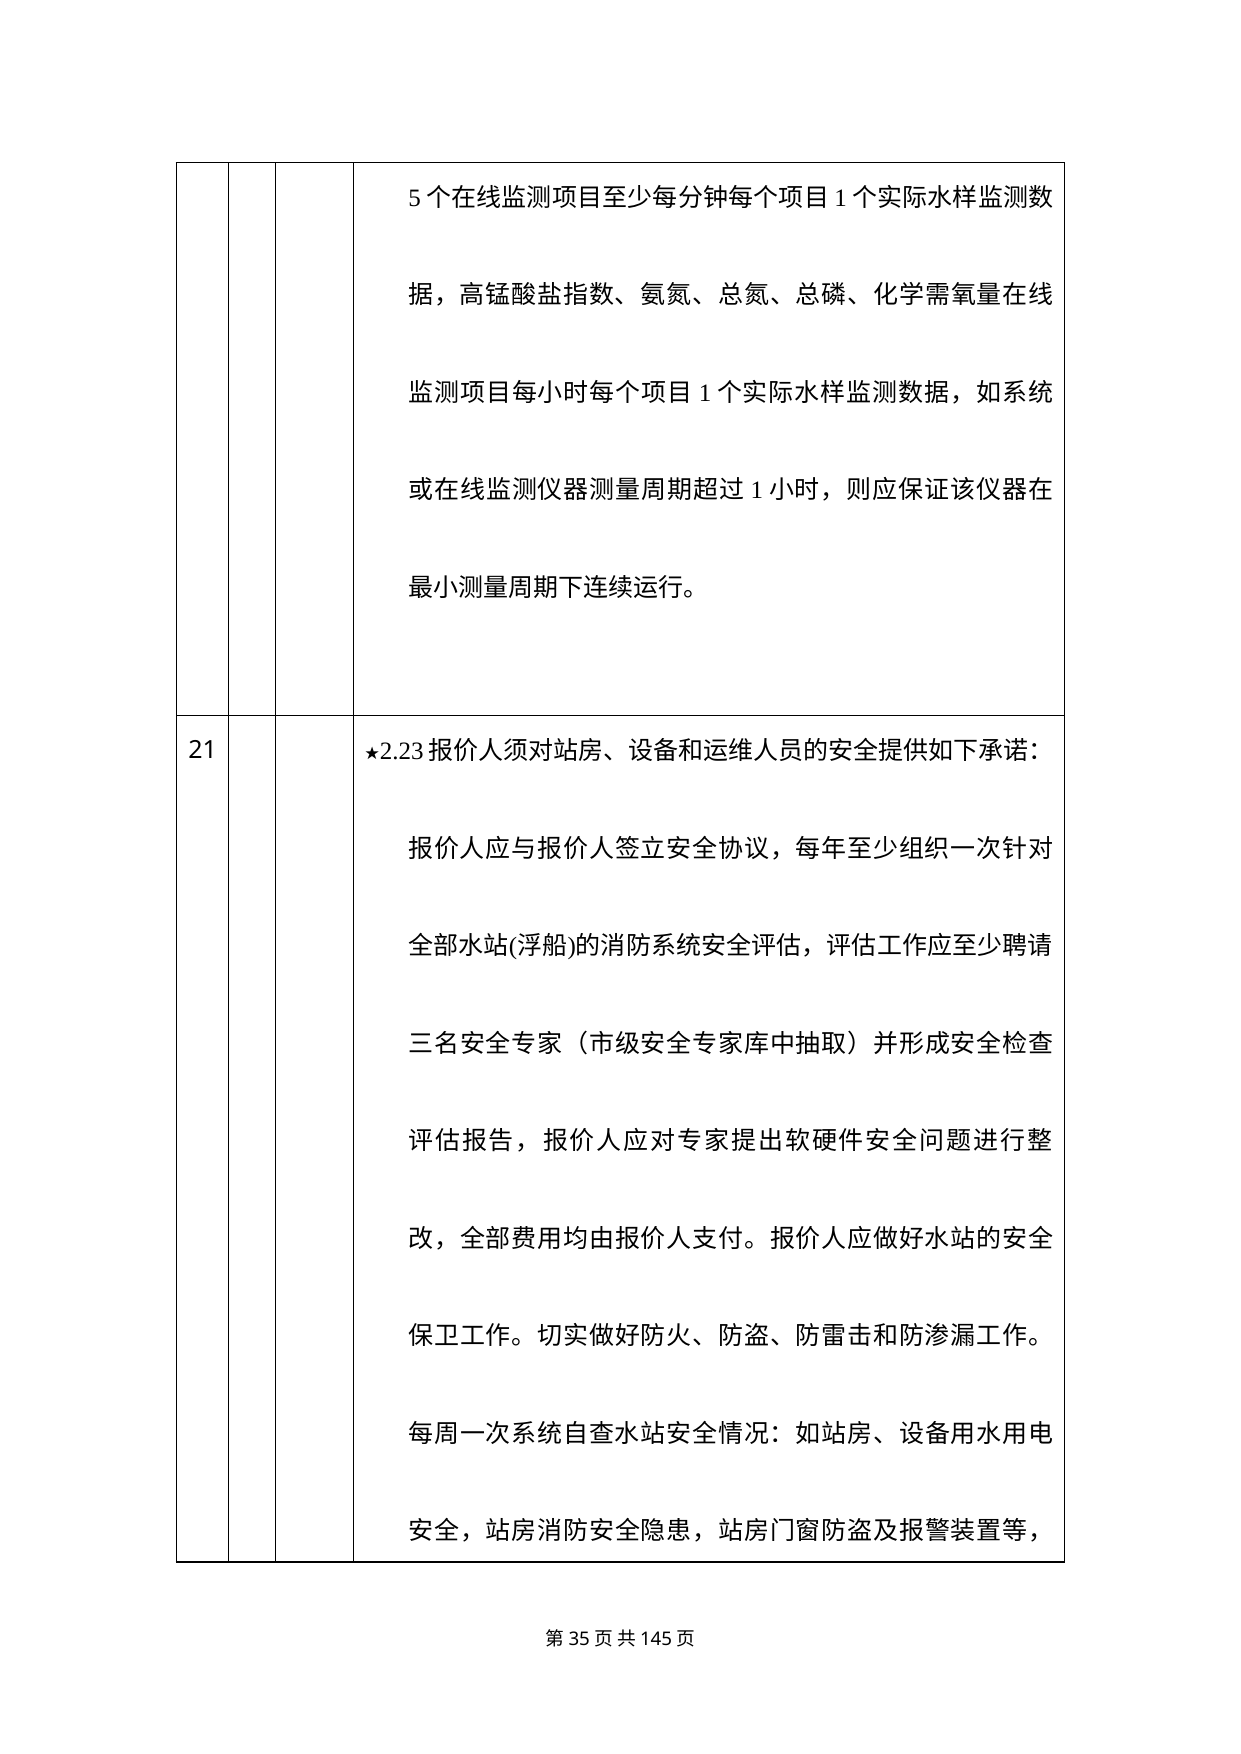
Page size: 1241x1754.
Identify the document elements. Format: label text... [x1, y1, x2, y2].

table_cell [229, 163, 275, 715]
table_cell 21 [177, 716, 228, 1561]
table_cell [276, 716, 353, 1561]
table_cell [354, 716, 1064, 1561]
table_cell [354, 163, 1064, 715]
table_cell 20 [177, 163, 228, 715]
table_cell [276, 163, 353, 715]
table_cell [229, 716, 275, 1561]
